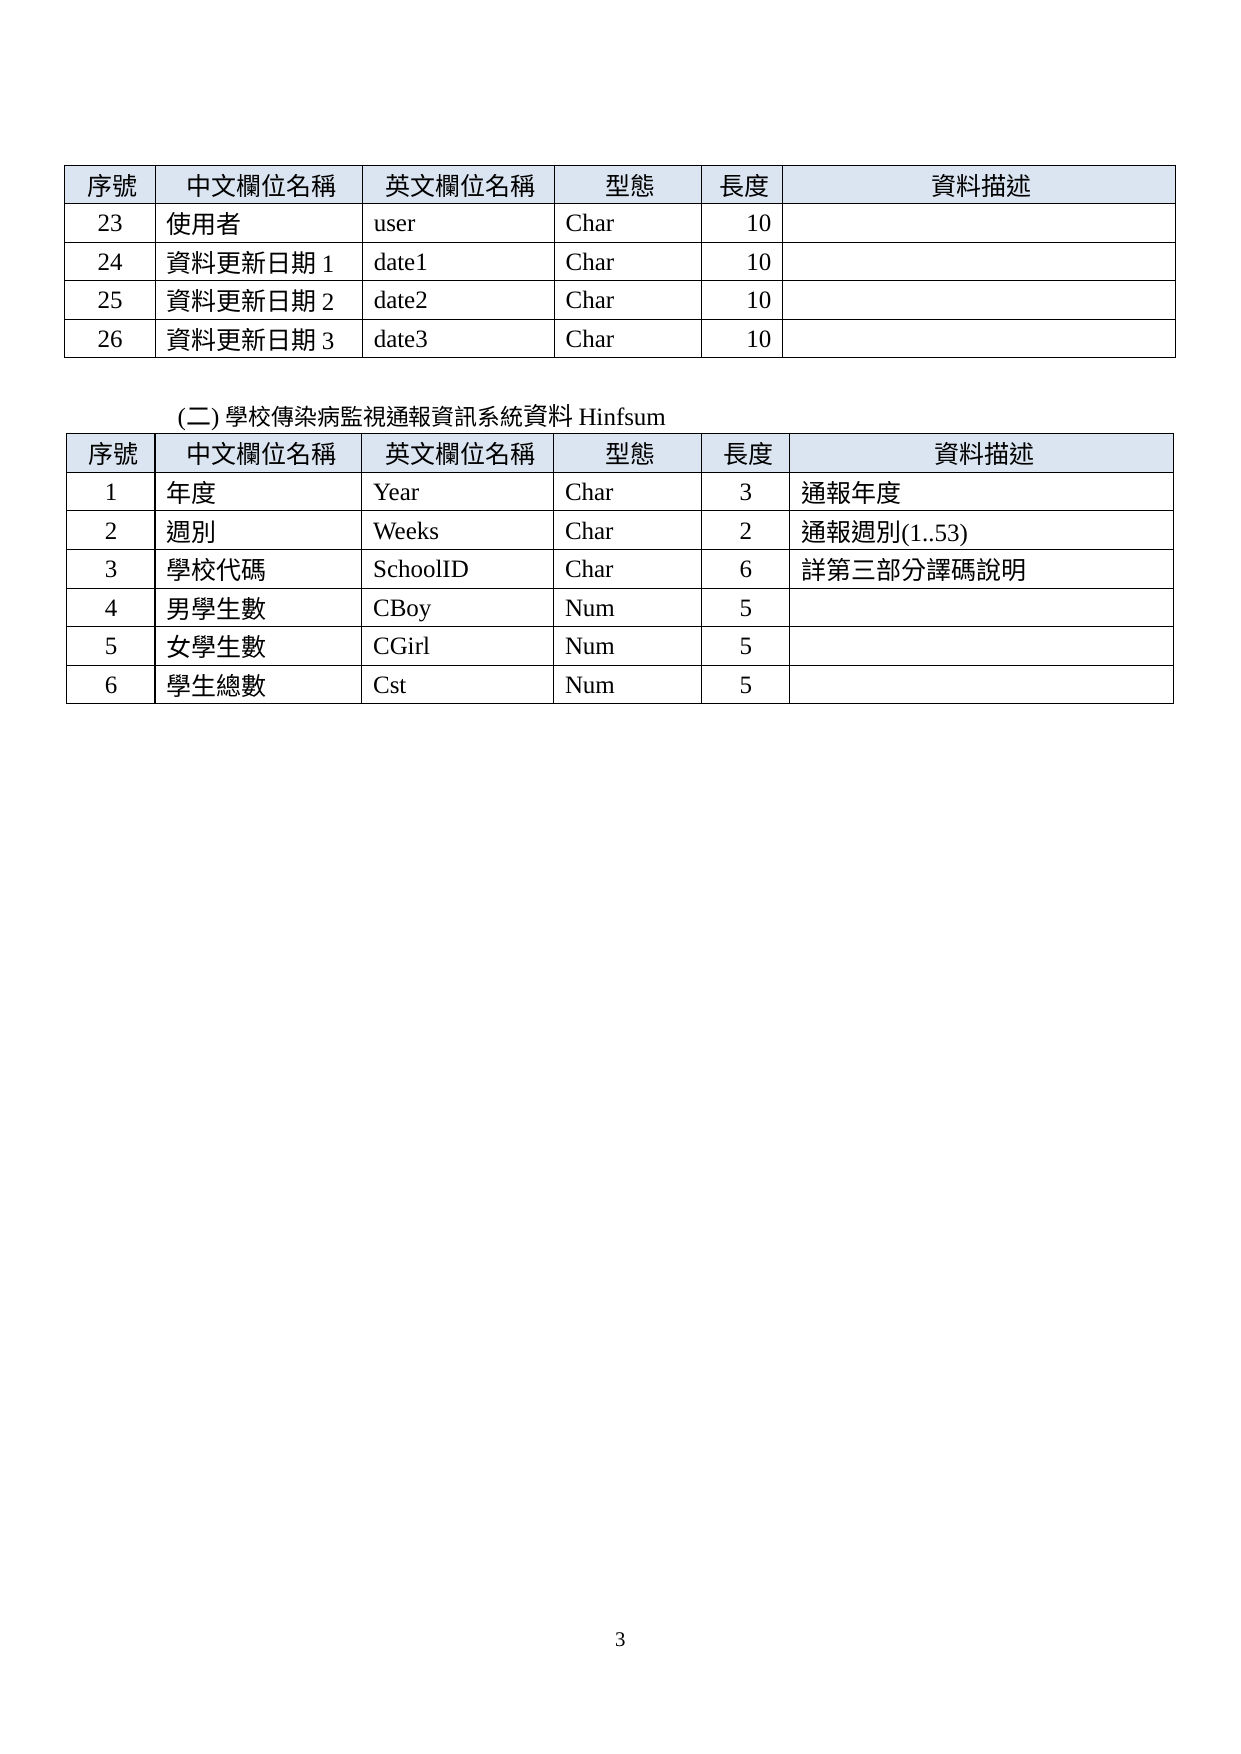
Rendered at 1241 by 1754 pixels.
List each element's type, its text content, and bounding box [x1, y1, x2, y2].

table_cell user [363, 204, 554, 242]
table_cell [790, 627, 1173, 664]
table_cell Char [555, 281, 701, 319]
table_cell 1 [67, 473, 154, 510]
table_cell CGirl [362, 627, 553, 664]
table_cell [783, 320, 1175, 357]
table_cell 2 [702, 511, 789, 549]
table_header 長度 [702, 434, 789, 472]
table_cell date1 [363, 243, 554, 280]
table_cell 10 [702, 204, 782, 242]
table_cell Num [554, 627, 701, 664]
text (二) 學校傳染病監視通報資訊系統資料Hinfsum [177, 396, 1122, 433]
table_cell 男學生數 [156, 589, 361, 626]
table_cell Char [555, 243, 701, 280]
table_cell 詳第三部分譯碼說明 [790, 550, 1173, 587]
table_cell Year [362, 473, 553, 510]
table_cell 資料更新日期3 [156, 320, 362, 357]
table_cell Char [554, 511, 701, 549]
table_cell 5 [67, 627, 154, 664]
table_header 英文欄位名稱 [363, 166, 554, 203]
table_cell 資料更新日期1 [156, 243, 362, 280]
table_header 長度 [702, 166, 782, 203]
table_header 資料描述 [783, 166, 1175, 203]
table_cell 23 [65, 204, 155, 242]
table_cell Num [554, 589, 701, 626]
table_cell 5 [702, 589, 789, 626]
table_cell 6 [702, 550, 789, 587]
table_header 中文欄位名稱 [156, 434, 361, 472]
table_header 型態 [555, 166, 701, 203]
table_cell 女學生數 [156, 627, 361, 664]
table_cell Char [555, 320, 701, 357]
table_cell 3 [702, 473, 789, 510]
table_cell 通報年度 [790, 473, 1173, 510]
table_cell 通報週別(1..53) [790, 511, 1173, 549]
table_cell [783, 204, 1175, 242]
table_cell Cst [362, 666, 553, 703]
table_header 資料描述 [790, 434, 1173, 472]
table_cell Weeks [362, 511, 553, 549]
table_cell [783, 281, 1175, 319]
table_cell 10 [702, 281, 782, 319]
table_cell 10 [702, 320, 782, 357]
table_cell [783, 243, 1175, 280]
table_cell 10 [702, 243, 782, 280]
table_cell 26 [65, 320, 155, 357]
table_cell Char [555, 204, 701, 242]
table_cell 2 [67, 511, 154, 549]
table_cell CBoy [362, 589, 553, 626]
table_cell 學生總數 [156, 666, 361, 703]
table_cell 6 [67, 666, 154, 703]
table_header 中文欄位名稱 [156, 166, 362, 203]
table_cell 5 [702, 666, 789, 703]
table_header 序號 [65, 166, 155, 203]
table_cell 學校代碼 [156, 550, 361, 587]
table_cell 週別 [156, 511, 361, 549]
table_cell 5 [702, 627, 789, 664]
table_cell 24 [65, 243, 155, 280]
table_header 序號 [67, 434, 154, 472]
table_cell 使用者 [156, 204, 362, 242]
table_header 型態 [554, 434, 701, 472]
table_header 英文欄位名稱 [362, 434, 553, 472]
table_cell [790, 666, 1173, 703]
table_cell Num [554, 666, 701, 703]
table_cell 資料更新日期2 [156, 281, 362, 319]
table_cell Char [554, 550, 701, 587]
table_cell 4 [67, 589, 154, 626]
table_cell 25 [65, 281, 155, 319]
table_cell SchoolID [362, 550, 553, 587]
table_cell date3 [363, 320, 554, 357]
table_cell date2 [363, 281, 554, 319]
table_cell Char [554, 473, 701, 510]
table_cell 年度 [156, 473, 361, 510]
table_cell [790, 589, 1173, 626]
table_cell 3 [67, 550, 154, 587]
